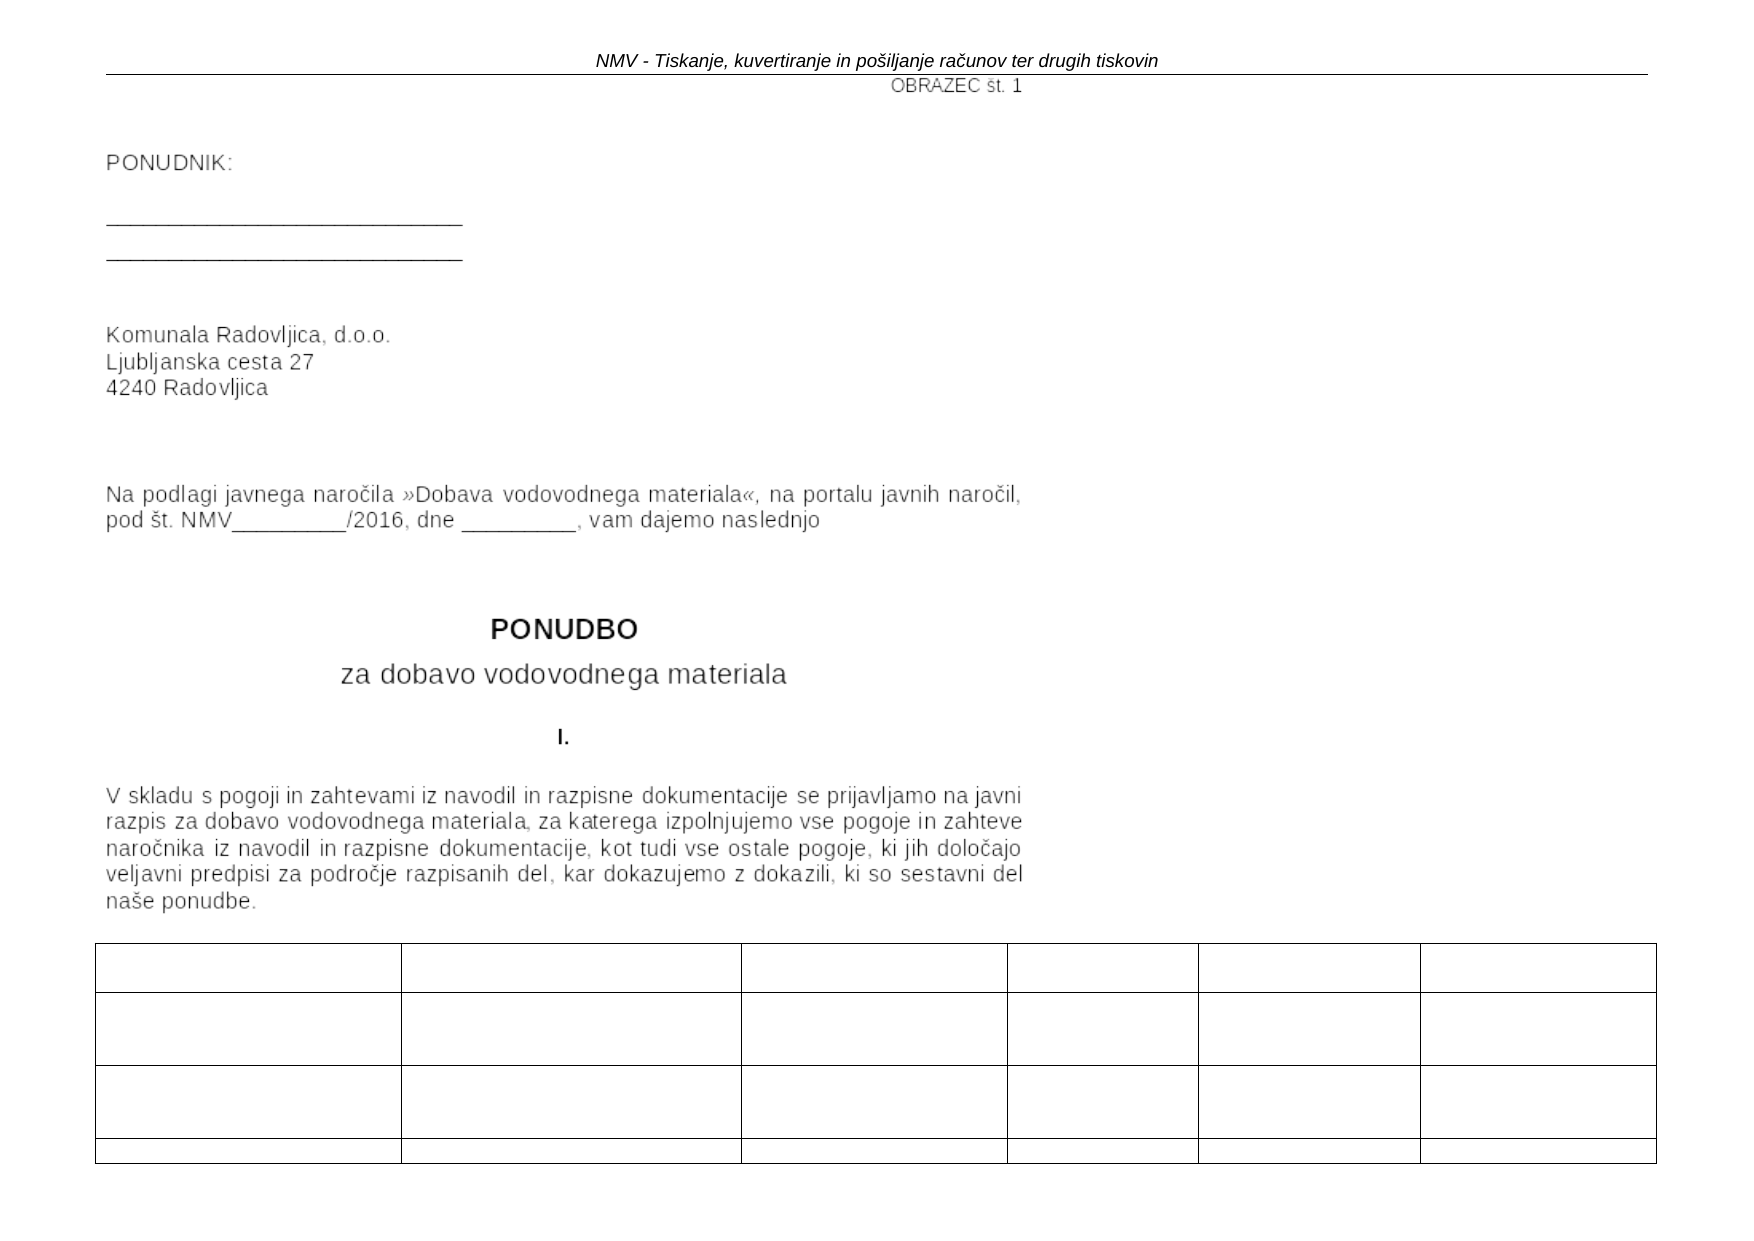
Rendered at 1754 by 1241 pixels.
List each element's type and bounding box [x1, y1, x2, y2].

table_cell [1421, 944, 1656, 992]
table_cell [96, 944, 401, 992]
table_cell [1008, 944, 1198, 992]
table_cell [402, 944, 741, 992]
table_cell [742, 1139, 1007, 1162]
table_cell [96, 993, 401, 1064]
table_cell [742, 993, 1007, 1064]
table_cell [402, 1139, 741, 1162]
table_cell [1199, 1066, 1420, 1137]
table_cell [1008, 993, 1198, 1064]
table_cell [1421, 993, 1656, 1064]
table_cell [1199, 944, 1420, 992]
table_cell [1421, 1066, 1656, 1137]
table_cell [742, 944, 1007, 992]
table_cell [1008, 1066, 1198, 1137]
table_cell [402, 1066, 741, 1137]
table_cell [1008, 1139, 1198, 1162]
table_cell [1199, 993, 1420, 1064]
table_cell [742, 1066, 1007, 1137]
table_cell [1421, 1139, 1656, 1162]
table_cell [96, 1066, 401, 1137]
table_cell [96, 1139, 401, 1162]
table_cell [1199, 1139, 1420, 1162]
table_cell [402, 993, 741, 1064]
